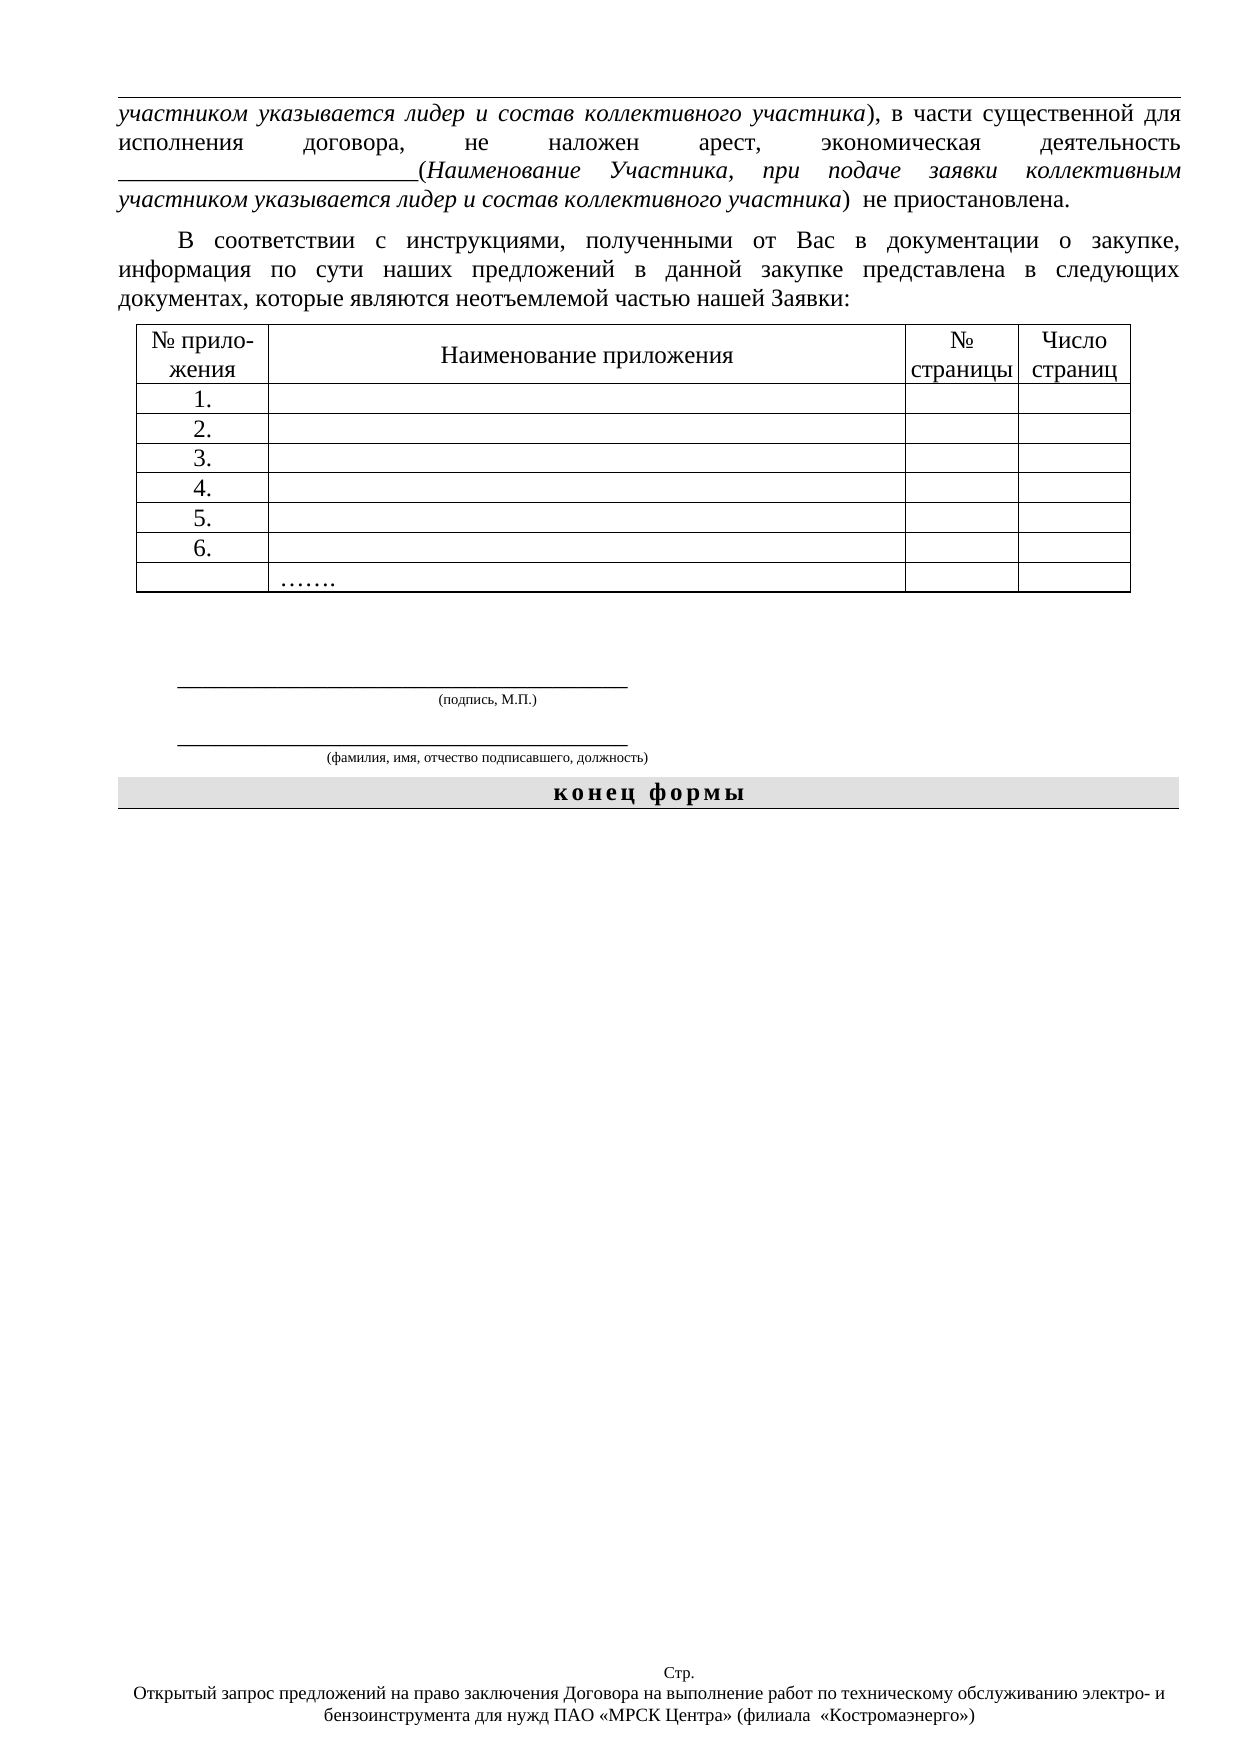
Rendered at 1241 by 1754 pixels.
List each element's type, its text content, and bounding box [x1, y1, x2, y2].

table_cell ……. [269, 563, 905, 591]
table_cell 2. [137, 414, 268, 442]
table_cell [1019, 414, 1130, 442]
table_cell [269, 444, 905, 472]
table_cell [269, 533, 905, 562]
table_header № страницы [906, 325, 1018, 383]
text В соответствии с инструкциями, полученными от Вас в документации о закупке, информация по сути наших предложений в данной закупке представлена в следующих документах, которые являются неотъемлемой частью нашей Заявки: [118, 226, 1181, 312]
table_header № прило-жения [137, 325, 268, 383]
table_cell 4. [137, 473, 268, 502]
table_cell [269, 384, 905, 413]
table_header Наименование приложения [269, 325, 905, 383]
table_cell [269, 414, 905, 442]
table_cell [1019, 563, 1130, 591]
table_cell [906, 473, 1018, 502]
table_cell [1019, 533, 1130, 562]
table_cell [906, 384, 1018, 413]
text ____________________________________ [118, 720, 1181, 749]
table_cell [906, 414, 1018, 442]
table_cell 5. [137, 503, 268, 532]
table_cell 3. [137, 444, 268, 472]
table_cell [906, 444, 1018, 472]
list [118, 98, 1181, 213]
text (подпись, М.П.) [118, 691, 797, 720]
table_cell [906, 563, 1018, 591]
table_cell [906, 503, 1018, 532]
table_cell 1. [137, 384, 268, 413]
table_cell [137, 563, 268, 591]
text конец формы [118, 777, 1179, 808]
table_cell [906, 533, 1018, 562]
table_cell [269, 503, 905, 532]
table_cell [1019, 444, 1130, 472]
text (фамилия, имя, отчество подписавшего, должность) [118, 749, 797, 777]
table_cell [1019, 384, 1130, 413]
table_header Число страниц [1019, 325, 1130, 383]
table_cell [1019, 503, 1130, 532]
table_cell [1019, 473, 1130, 502]
text ____________________________________ [118, 662, 1181, 691]
table_cell 6. [137, 533, 268, 562]
table_cell [269, 473, 905, 502]
